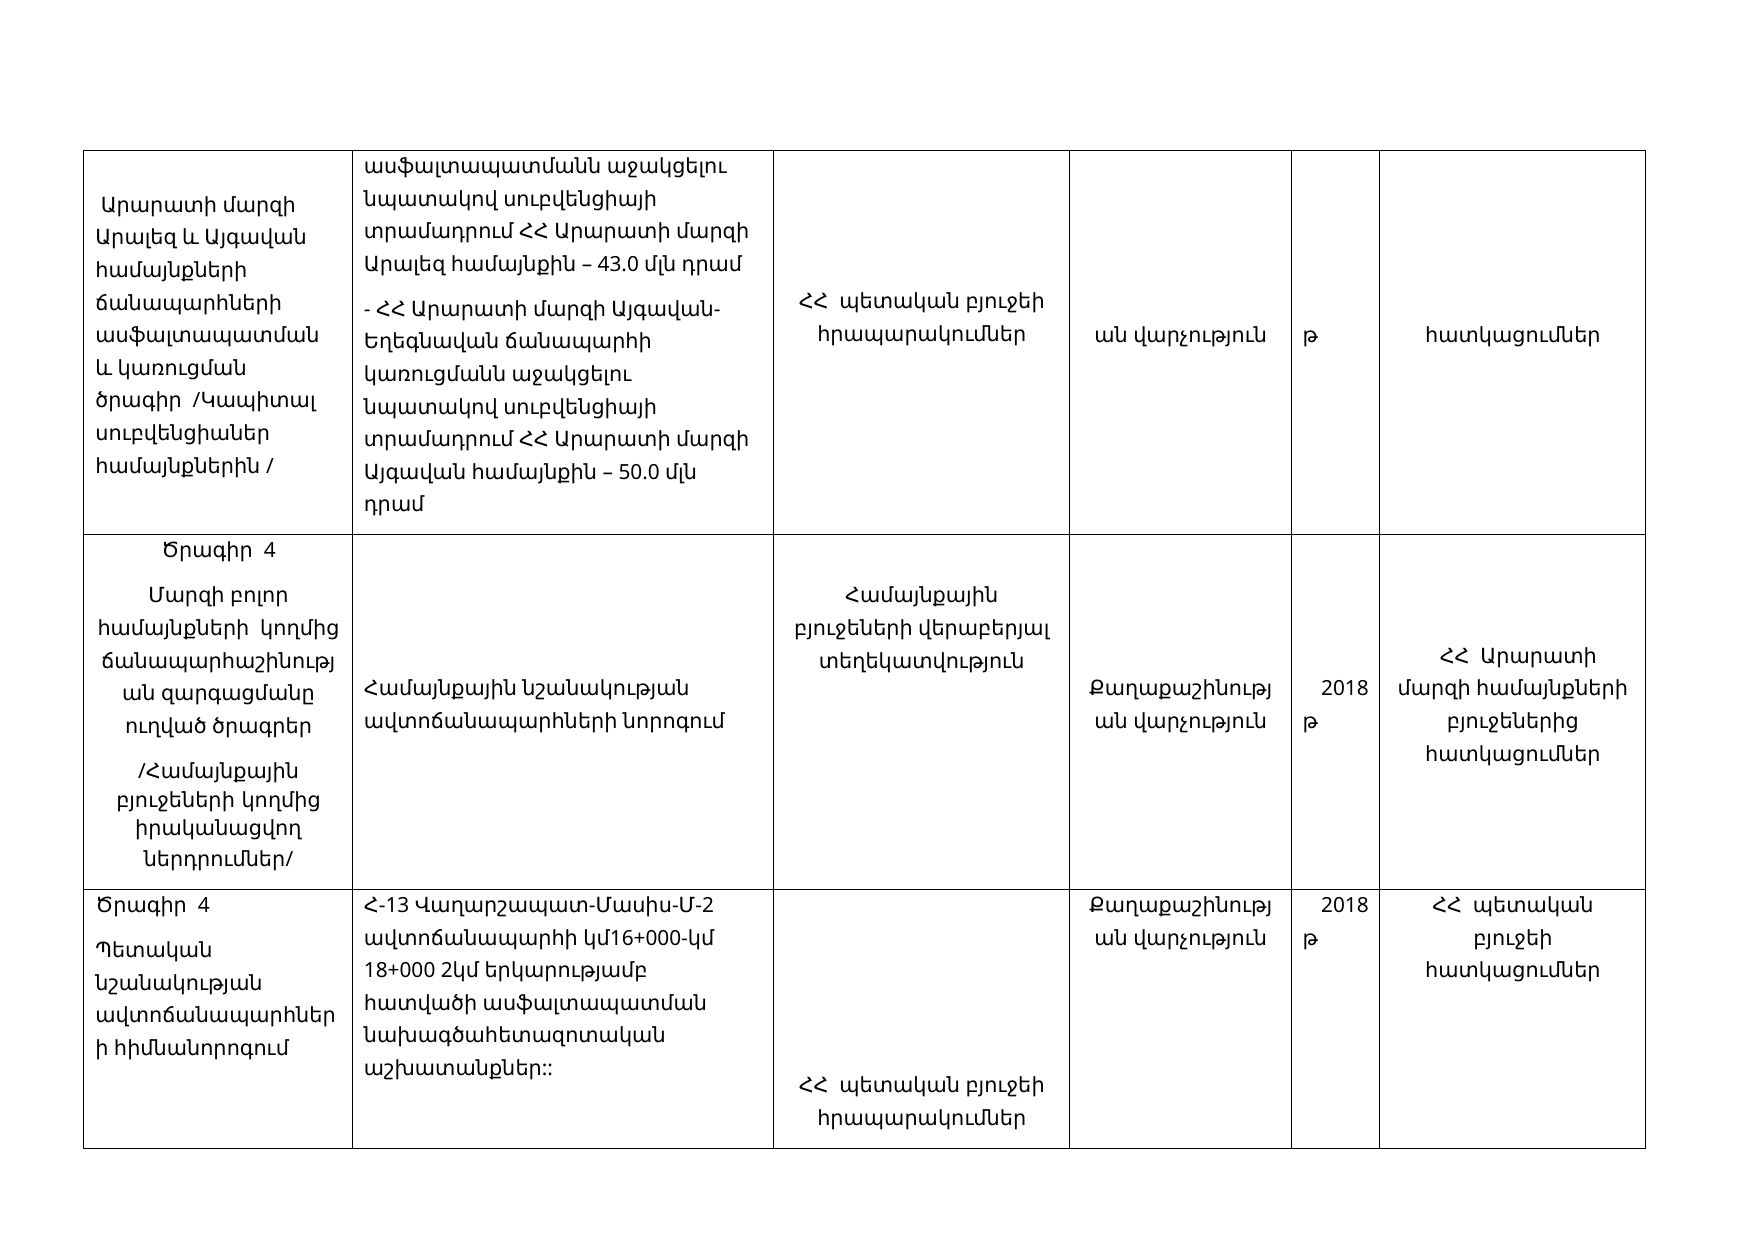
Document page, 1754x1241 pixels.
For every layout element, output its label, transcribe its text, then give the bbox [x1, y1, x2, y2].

table_cell Համայնքային նշանակության ավտոճանապարհների նորոգում [353, 535, 773, 889]
table_cell 2018թ [1292, 151, 1379, 534]
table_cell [84, 890, 352, 1148]
table_cell ՀՀ Արարատի մարզի համայնքների բյուջեներից հատկացումներ [1380, 535, 1645, 889]
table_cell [353, 151, 773, 534]
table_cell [1380, 890, 1645, 1148]
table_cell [774, 151, 1069, 534]
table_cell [1380, 151, 1645, 534]
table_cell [84, 151, 352, 534]
table_cell Քաղաքաշինության վարչություն [1070, 535, 1291, 889]
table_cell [774, 890, 1069, 1148]
table_cell Ծրագիր 4 Մարզի բոլոր համայնքների կողմից ճանապարհաշինության զարգացմանը ուղված ծրագրեր /Համայնքային բյուջեների կողմից իրականացվող ներդրումներ/ [84, 535, 352, 889]
table_cell 2018թ [1292, 890, 1379, 1148]
table_cell 2018թ [1292, 535, 1379, 889]
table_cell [1070, 890, 1291, 1148]
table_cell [353, 890, 773, 1148]
table_cell Համայնքային բյուջեների վերաբերյալ տեղեկատվություն [774, 535, 1069, 889]
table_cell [1070, 151, 1291, 534]
